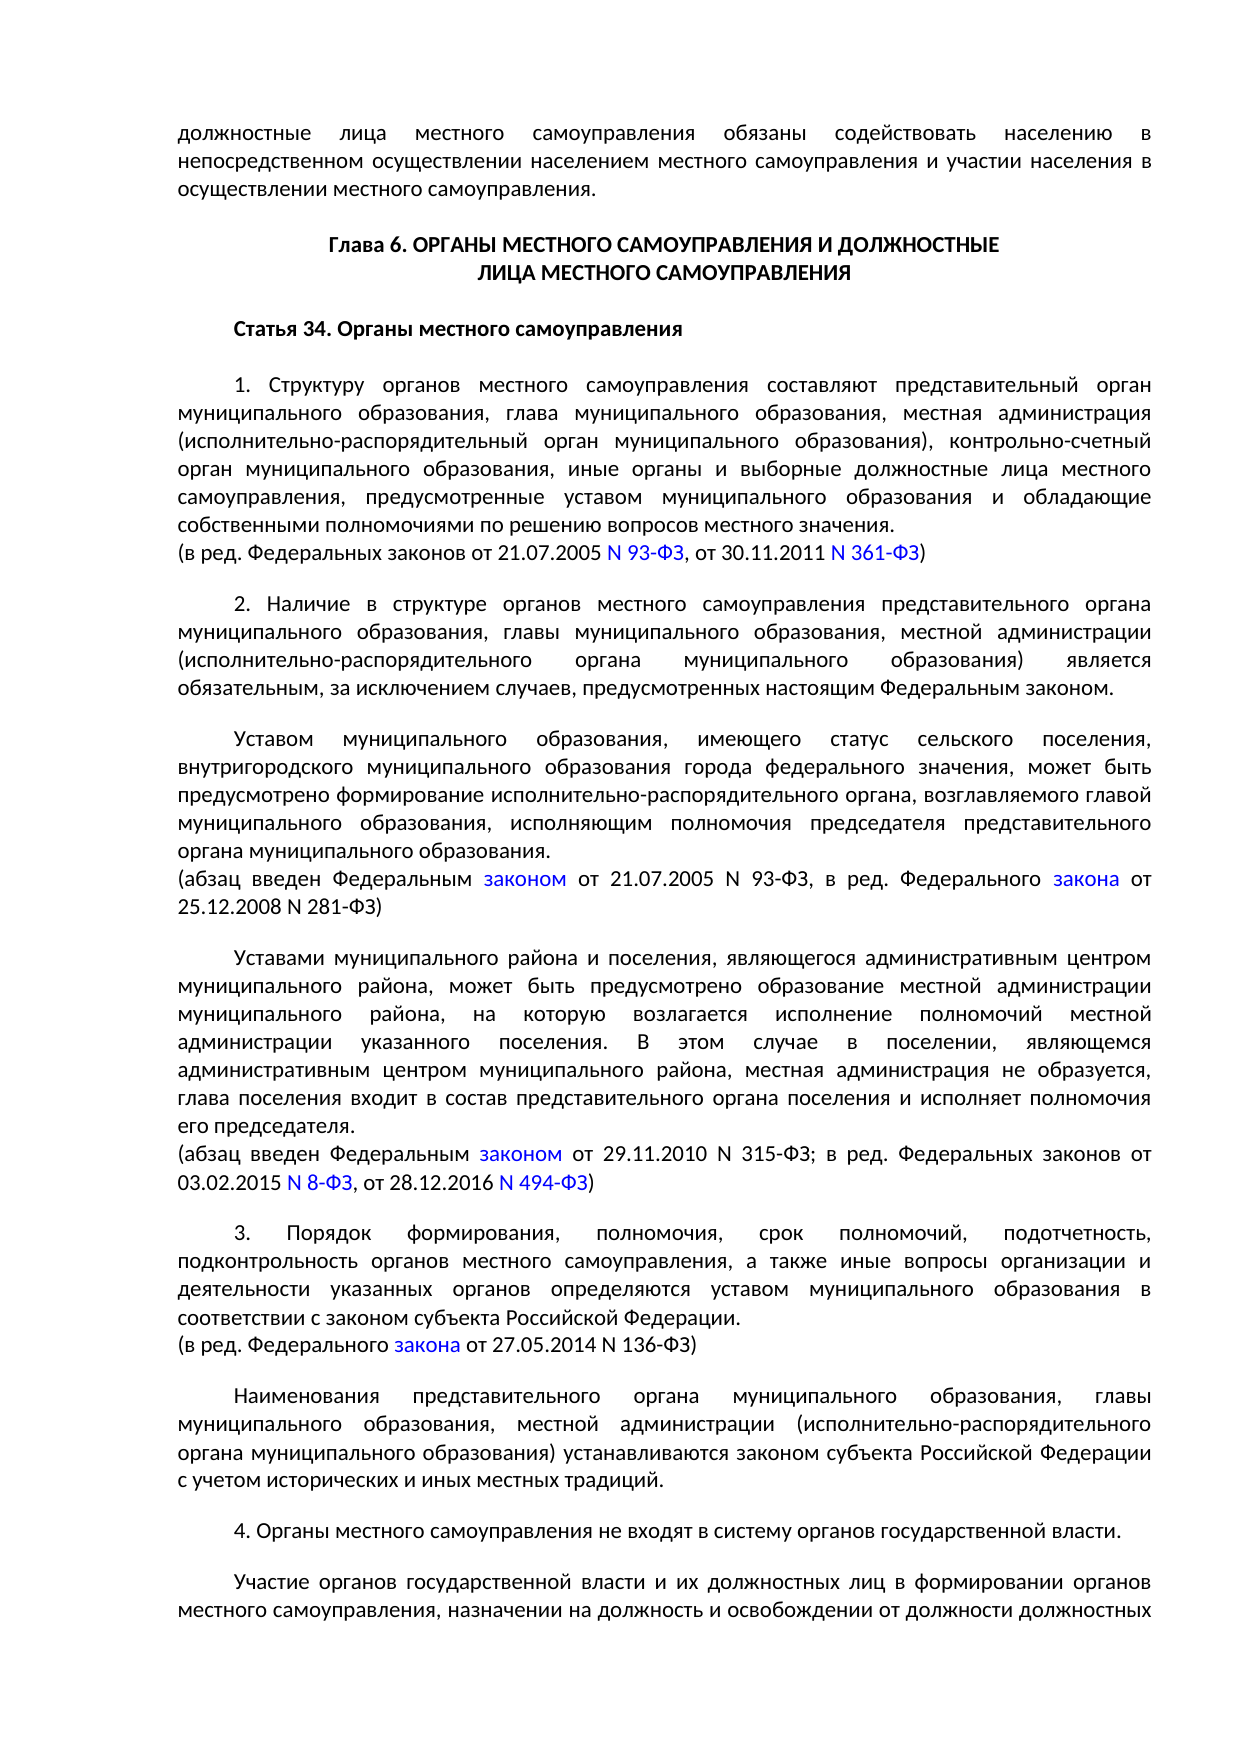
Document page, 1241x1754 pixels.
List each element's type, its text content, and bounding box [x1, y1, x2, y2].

text 1. Структуру органов местного самоуправления составляют представительный орган муниципального образования, глава муниципального образования, местная администрация (исполнительно-распорядительный орган муниципального образования), контрольно-счетный орган муниципального образования, иные органы и выборные должностные лица местного самоуправления, предусмотренные уставом муниципального образования и обладающие собственными полномочиями по решению вопросов местного значения. [177, 370, 1152, 538]
text (абзац введен Федеральным законом от 21.07.2005 N 93-ФЗ, в ред. Федерального закона от 25.12.2008 N 281-ФЗ) [177, 864, 1152, 921]
title Глава 6. ОРГАНЫ МЕСТНОГО САМОУПРАВЛЕНИЯ И ДОЛЖНОСТНЫЕ [177, 230, 1152, 258]
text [177, 118, 1152, 202]
text Уставами муниципального района и поселения, являющегося административным центром муниципального района, может быть предусмотрено образование местной администрации муниципального района, на которую возлагается исполнение полномочий местной администрации указанного поселения. В этом случае в поселении, являющемся административным центром муниципального района, местная администрация не образуется, глава поселения входит в состав представительного органа поселения и исполняет полномочия его председателя. [177, 943, 1152, 1139]
text 2. Наличие в структуре органов местного самоуправления представительного органа муниципального образования, главы муниципального образования, местной администрации (исполнительно-распорядительного органа муниципального образования) является обязательным, за исключением случаев, предусмотренных настоящим Федеральным законом. [177, 589, 1152, 701]
text (в ред. Федерального закона от 27.05.2014 N 136-ФЗ) [177, 1331, 1152, 1359]
text (абзац введен Федеральным законом от 29.11.2010 N 315-ФЗ; в ред. Федеральных законов от 03.02.2015 N 8-ФЗ, от 28.12.2016 N 494-ФЗ) [177, 1139, 1152, 1196]
text (в ред. Федеральных законов от 21.07.2005 N 93-ФЗ, от 30.11.2011 N 361-ФЗ) [177, 538, 1152, 566]
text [177, 1567, 1152, 1623]
title ЛИЦА МЕСТНОГО САМОУПРАВЛЕНИЯ [177, 258, 1152, 286]
text Уставом муниципального образования, имеющего статус сельского поселения, внутригородского муниципального образования города федерального значения, может быть предусмотрено формирование исполнительно-распорядительного органа, возглавляемого главой муниципального образования, исполняющим полномочия председателя представительного органа муниципального образования. [177, 724, 1152, 864]
title Статья 34. Органы местного самоуправления [177, 314, 1152, 342]
text Наименования представительного органа муниципального образования, главы муниципального образования, местной администрации (исполнительно-распорядительного органа муниципального образования) устанавливаются законом субъекта Российской Федерации с учетом исторических и иных местных традиций. [177, 1382, 1152, 1494]
text 4. Органы местного самоуправления не входят в систему органов государственной власти. [177, 1517, 1152, 1544]
text 3. Порядок формирования, полномочия, срок полномочий, подотчетность, подконтрольность органов местного самоуправления, а также иные вопросы организации и деятельности указанных органов определяются уставом муниципального образования в соответствии с законом субъекта Российской Федерации. [177, 1218, 1152, 1331]
